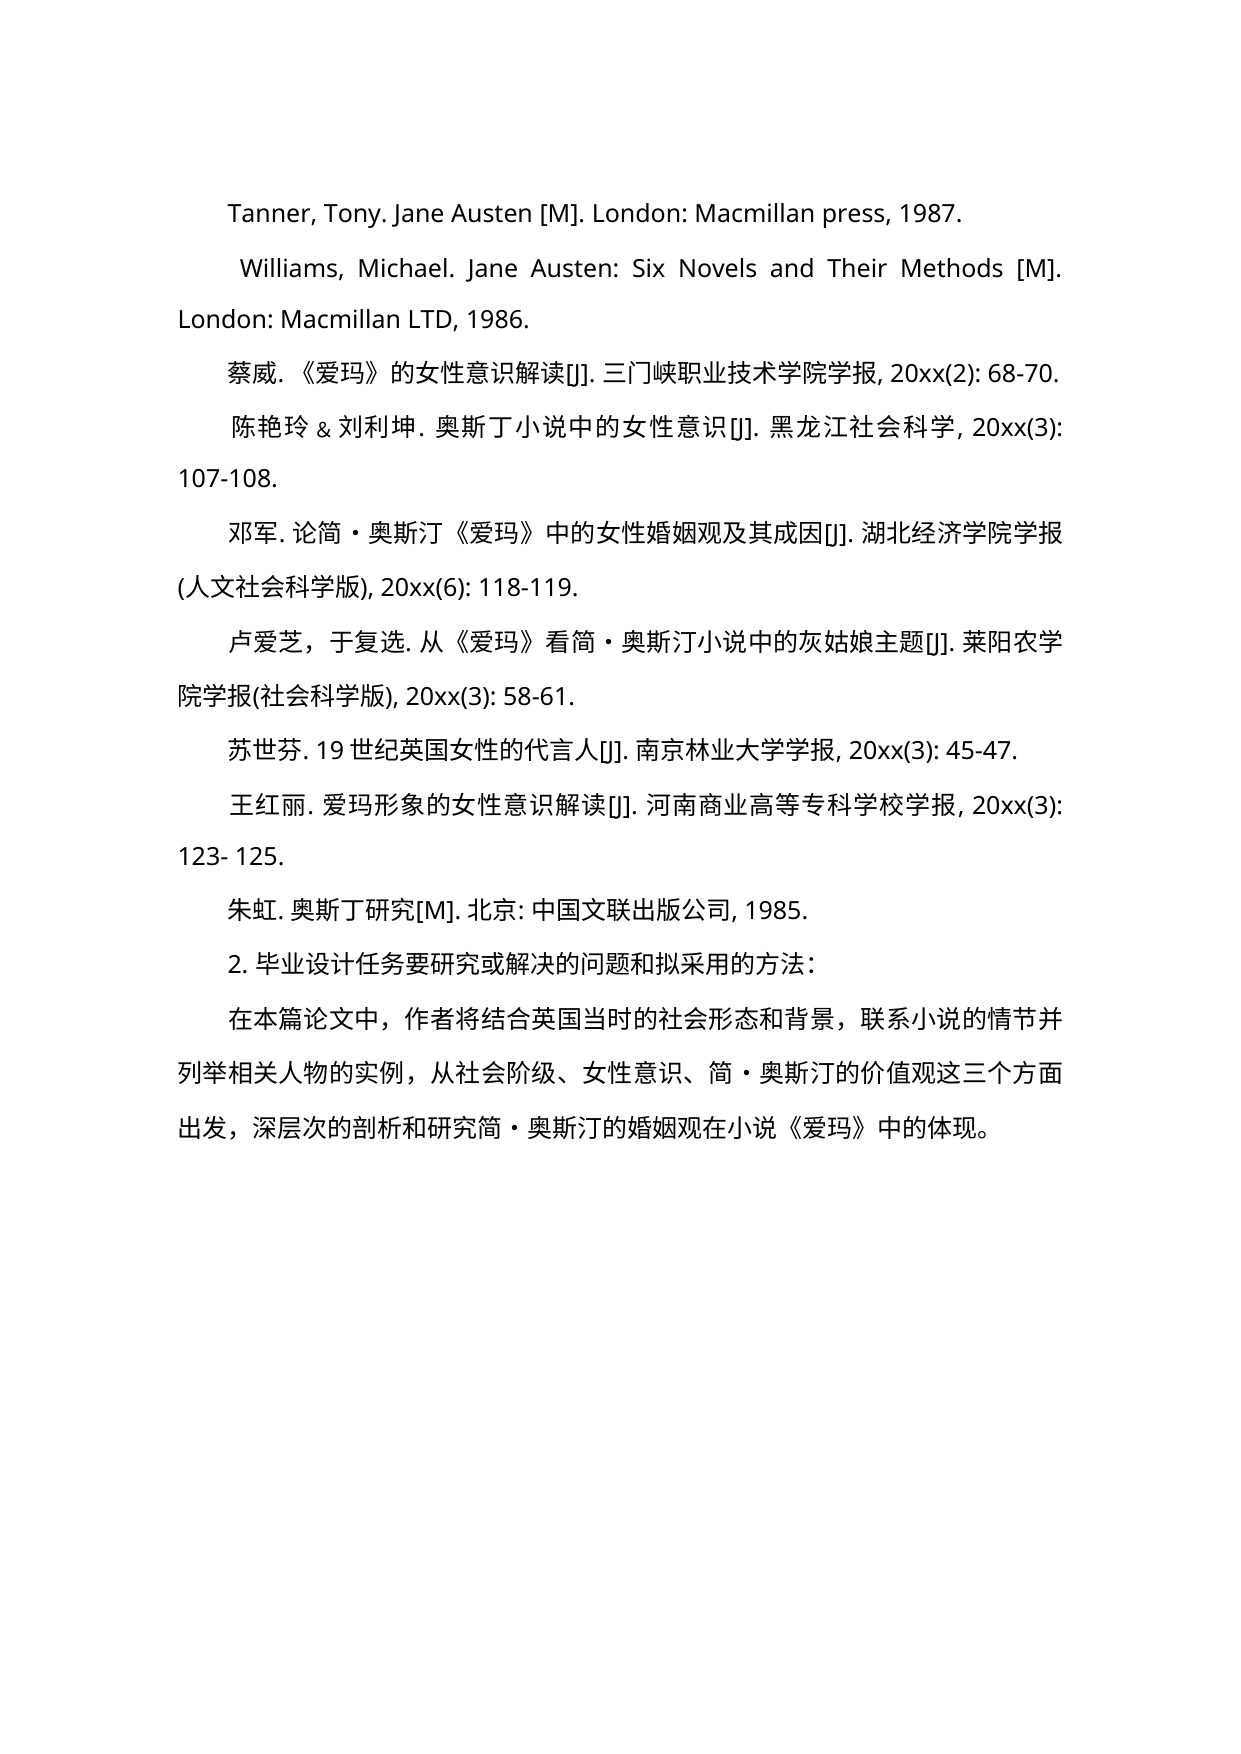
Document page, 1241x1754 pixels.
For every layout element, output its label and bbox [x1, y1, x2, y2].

text [177, 194, 1063, 1184]
